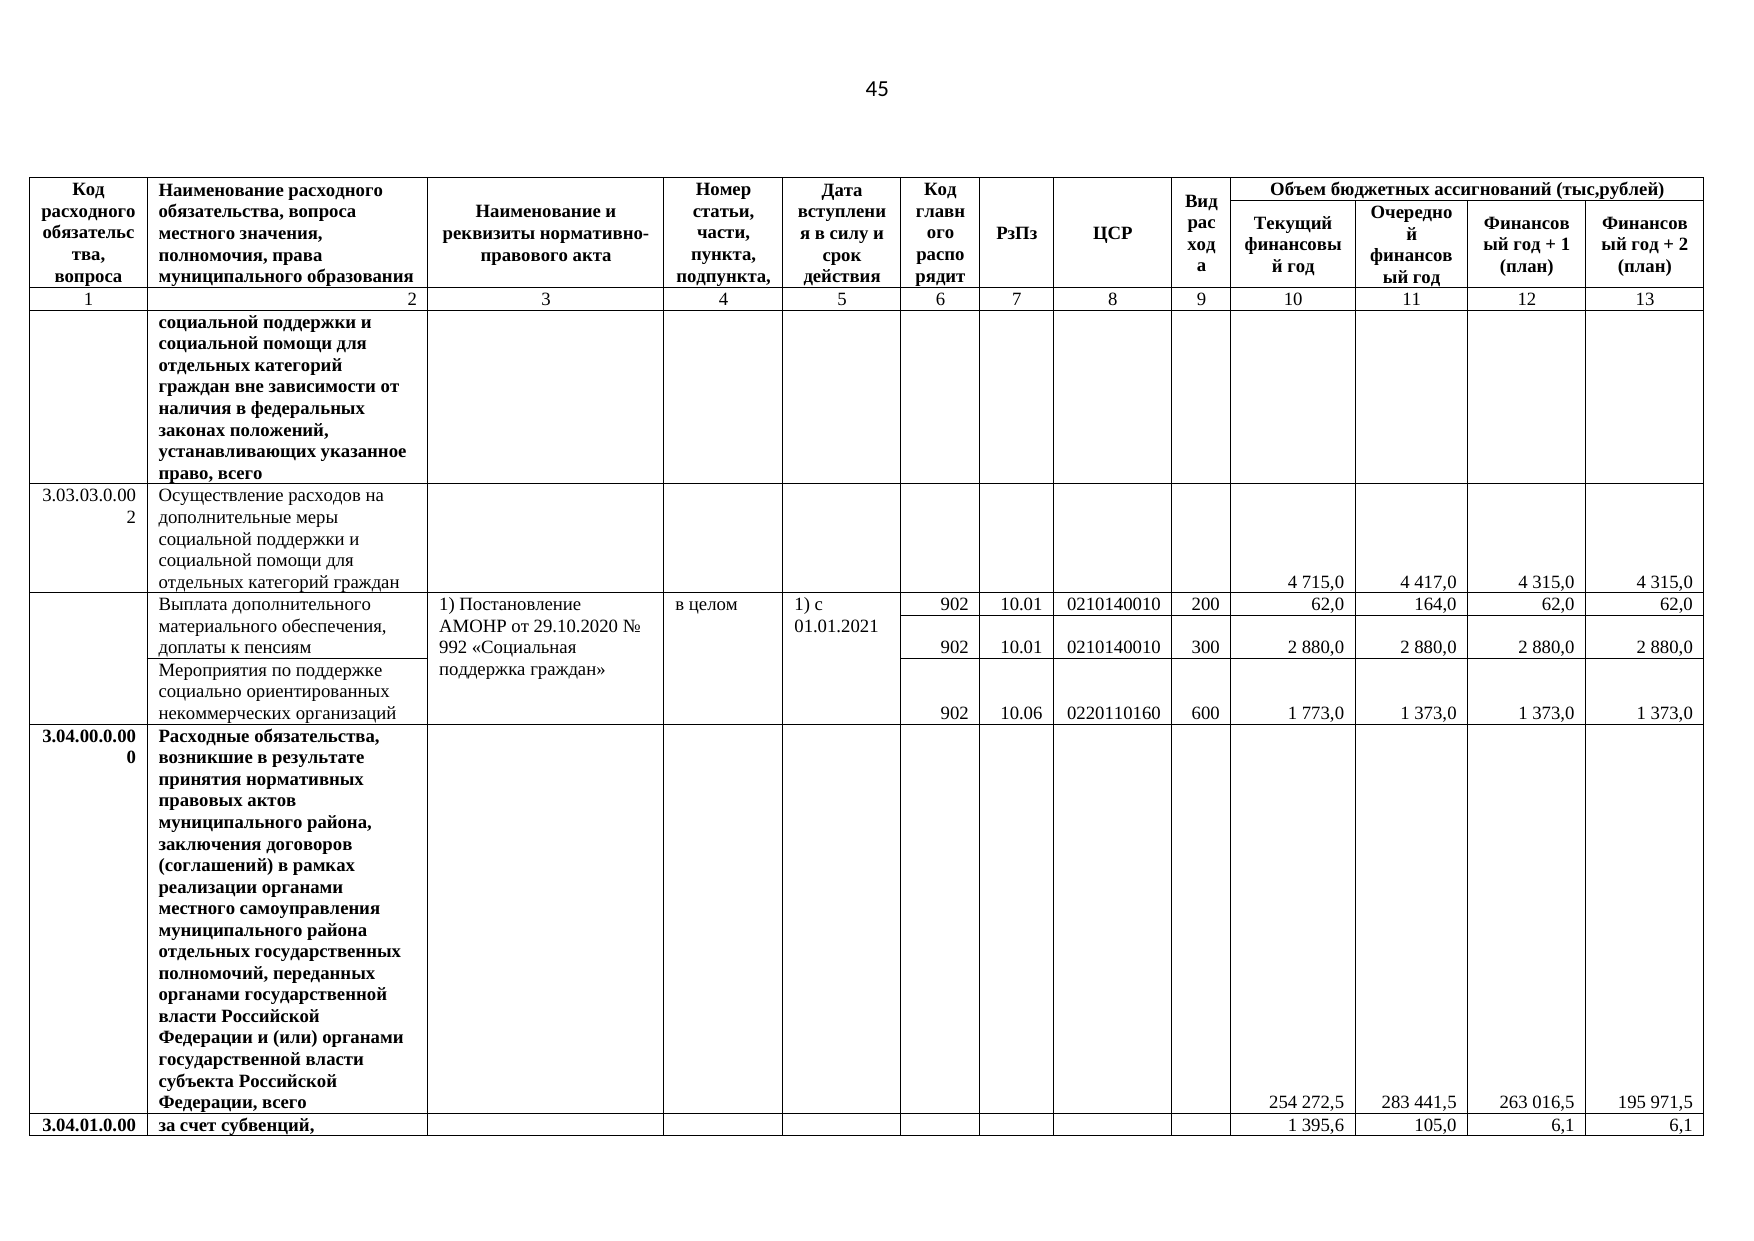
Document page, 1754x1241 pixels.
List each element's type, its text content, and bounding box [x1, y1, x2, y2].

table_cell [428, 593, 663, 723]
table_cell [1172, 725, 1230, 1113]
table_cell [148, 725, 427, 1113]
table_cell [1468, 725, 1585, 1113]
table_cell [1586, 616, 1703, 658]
table_cell Финансовый год + 1 (план) [1468, 201, 1585, 287]
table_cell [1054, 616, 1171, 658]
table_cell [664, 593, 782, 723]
table_header Наименование расходного обязательства, вопроса местного значения, полномочия, права муниципального образования [148, 178, 427, 287]
table_cell 13 [1586, 288, 1703, 310]
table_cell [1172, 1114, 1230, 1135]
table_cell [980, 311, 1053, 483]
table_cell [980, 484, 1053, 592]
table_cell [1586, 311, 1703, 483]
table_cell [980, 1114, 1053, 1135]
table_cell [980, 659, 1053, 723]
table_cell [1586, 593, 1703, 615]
table_header Объем бюджетных ассигнований (тыс,рублей) [1231, 178, 1703, 200]
table_cell 1 [30, 288, 147, 310]
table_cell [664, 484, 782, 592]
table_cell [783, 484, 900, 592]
table_cell 8 [1054, 288, 1171, 310]
table_cell 10 [1231, 288, 1355, 310]
table_cell 4 [664, 288, 782, 310]
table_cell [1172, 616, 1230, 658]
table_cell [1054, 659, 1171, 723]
table_cell 7 [980, 288, 1053, 310]
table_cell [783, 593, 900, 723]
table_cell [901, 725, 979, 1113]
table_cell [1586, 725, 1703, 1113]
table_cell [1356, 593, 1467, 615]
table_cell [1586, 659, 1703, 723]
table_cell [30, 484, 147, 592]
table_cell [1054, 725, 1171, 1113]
table_cell Очередной финансовый год [1356, 201, 1467, 287]
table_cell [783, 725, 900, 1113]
table_header Наименование и реквизиты нормативно-правового акта [428, 178, 663, 287]
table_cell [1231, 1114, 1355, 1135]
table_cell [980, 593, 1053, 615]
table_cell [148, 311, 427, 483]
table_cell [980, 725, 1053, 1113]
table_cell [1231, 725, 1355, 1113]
table_header Вид расхода [1172, 178, 1230, 287]
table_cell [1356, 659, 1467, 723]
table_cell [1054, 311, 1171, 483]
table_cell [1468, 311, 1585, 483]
table_cell 5 [783, 288, 900, 310]
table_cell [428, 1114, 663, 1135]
table_cell 9 [1172, 288, 1230, 310]
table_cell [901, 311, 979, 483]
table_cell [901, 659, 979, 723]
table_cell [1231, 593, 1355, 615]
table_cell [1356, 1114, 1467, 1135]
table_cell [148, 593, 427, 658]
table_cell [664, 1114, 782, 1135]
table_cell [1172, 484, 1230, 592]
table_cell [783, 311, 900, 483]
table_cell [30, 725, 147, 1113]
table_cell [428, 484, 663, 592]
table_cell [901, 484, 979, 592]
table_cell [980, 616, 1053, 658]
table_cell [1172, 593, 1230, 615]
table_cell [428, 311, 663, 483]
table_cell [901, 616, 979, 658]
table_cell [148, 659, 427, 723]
table_cell 3 [428, 288, 663, 310]
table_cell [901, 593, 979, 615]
table_cell 11 [1356, 288, 1467, 310]
table_cell Финансовый год + 2 (план) [1586, 201, 1703, 287]
table_header ЦСР [1054, 178, 1171, 287]
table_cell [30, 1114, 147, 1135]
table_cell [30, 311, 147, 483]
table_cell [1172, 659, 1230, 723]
table_cell 2 [148, 288, 427, 310]
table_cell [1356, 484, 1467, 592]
table_header Дата вступления в силу и срок действия [783, 178, 900, 287]
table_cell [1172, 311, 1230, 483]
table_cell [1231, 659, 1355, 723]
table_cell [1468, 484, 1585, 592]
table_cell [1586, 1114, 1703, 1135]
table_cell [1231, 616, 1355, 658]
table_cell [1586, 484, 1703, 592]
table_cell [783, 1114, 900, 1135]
table_header Код расходного обязательства, вопроса местного значения, полномочия, права муниципального образования [30, 178, 147, 287]
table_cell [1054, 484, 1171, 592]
table_header Код главного распорядителя бюджетных средств [901, 178, 979, 287]
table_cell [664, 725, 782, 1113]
table_header РзПз [980, 178, 1053, 287]
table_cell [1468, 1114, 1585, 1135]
table_cell 6 [901, 288, 979, 310]
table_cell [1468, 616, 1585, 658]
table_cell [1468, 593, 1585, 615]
table_header Номер статьи, части, пункта, подпункта, абзаца [664, 178, 782, 287]
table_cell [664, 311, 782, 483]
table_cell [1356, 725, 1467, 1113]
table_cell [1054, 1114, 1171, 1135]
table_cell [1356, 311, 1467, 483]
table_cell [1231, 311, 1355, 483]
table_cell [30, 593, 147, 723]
table_cell Текущий финансовый год [1231, 201, 1355, 287]
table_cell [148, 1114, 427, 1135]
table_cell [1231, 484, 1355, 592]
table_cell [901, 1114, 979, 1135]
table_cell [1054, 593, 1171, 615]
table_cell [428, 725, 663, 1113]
table_cell 12 [1468, 288, 1585, 310]
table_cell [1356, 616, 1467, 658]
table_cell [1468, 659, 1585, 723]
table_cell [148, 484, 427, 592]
